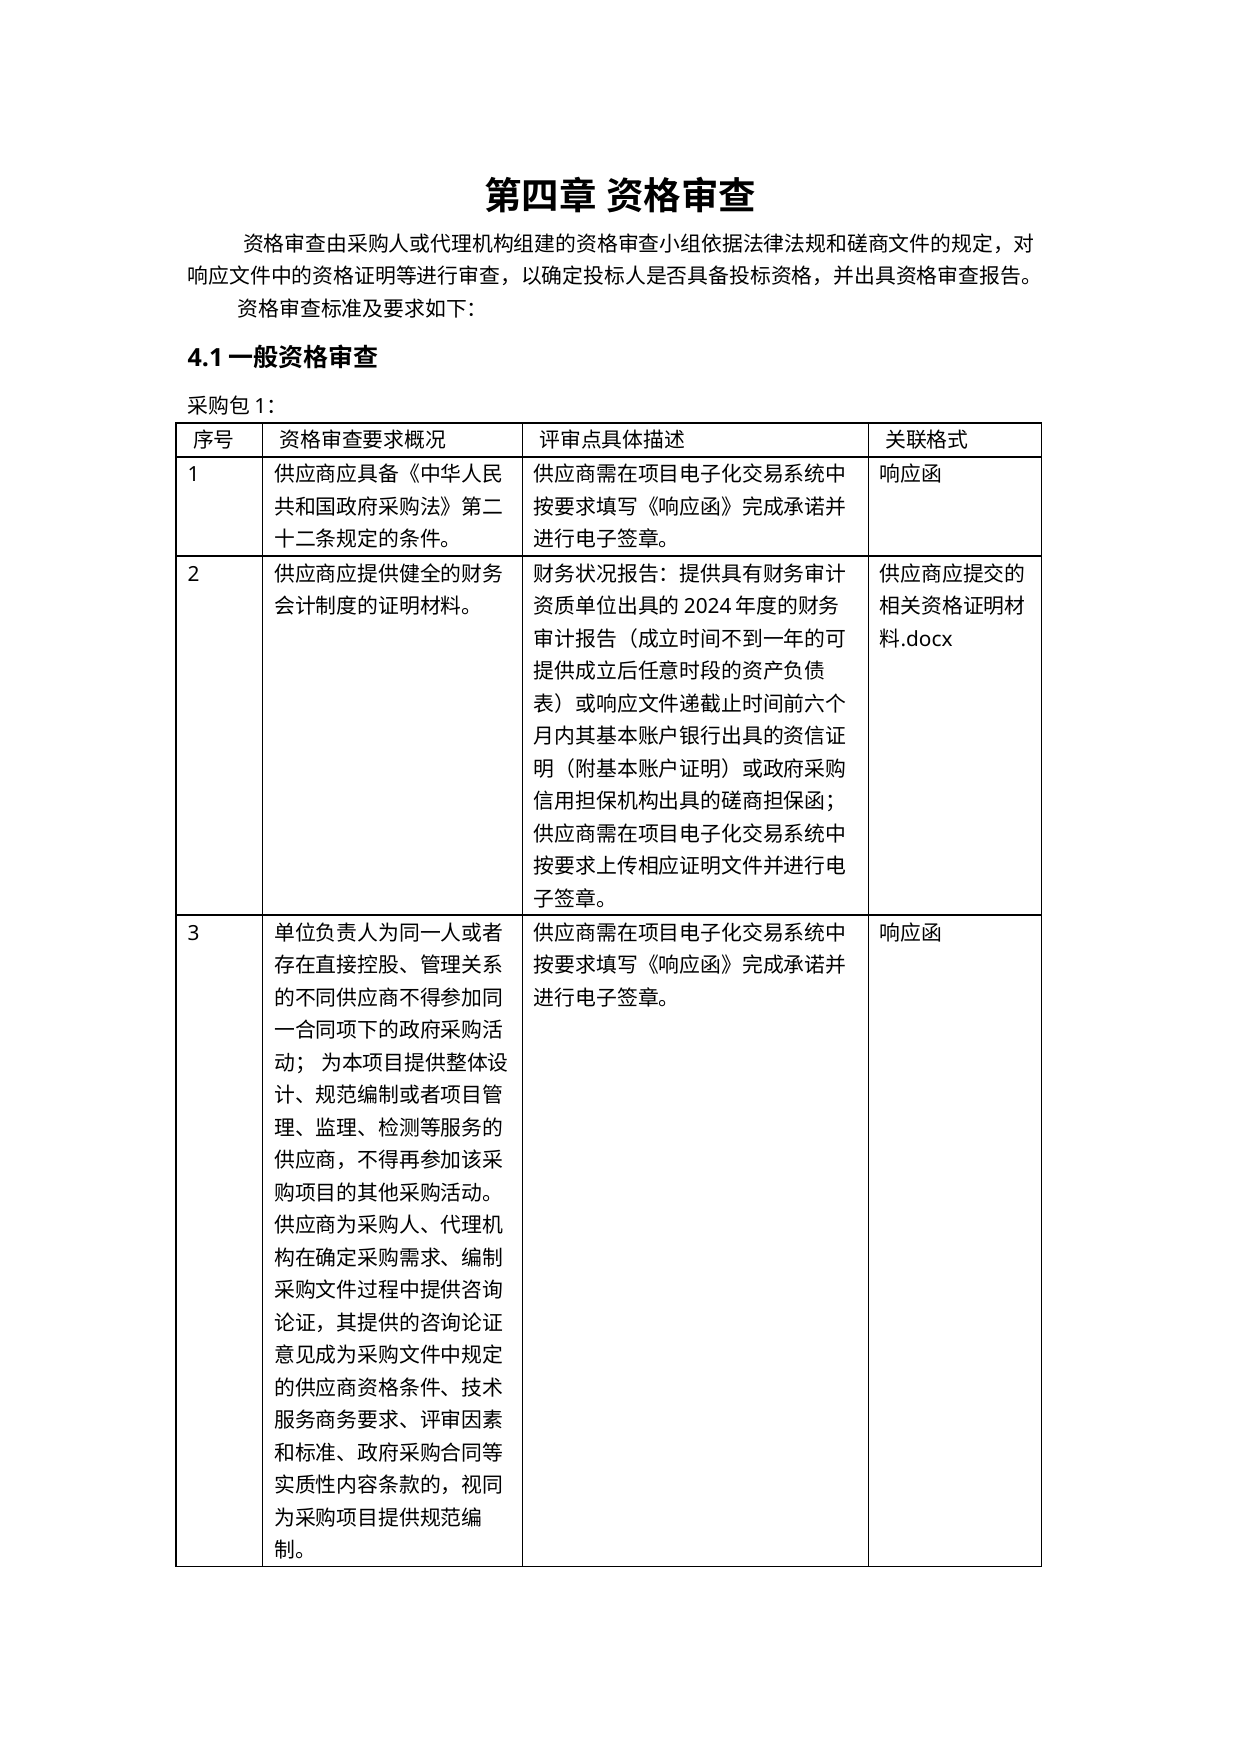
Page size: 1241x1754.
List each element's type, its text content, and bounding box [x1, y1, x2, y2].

table_header 序号 [177, 424, 262, 456]
table_cell 供应商应提供健全的财务会计制度的证明材料。 [263, 557, 522, 914]
text 资格审查标准及要求如下： [187, 292, 1053, 324]
text 4.1一般资格审查 [187, 324, 1053, 389]
table_header 关联格式 [869, 424, 1041, 456]
table_cell 供应商需在项目电子化交易系统中按要求填写《响应函》完成承诺并进行电子签章。 [523, 916, 868, 1566]
table_cell 供应商需在项目电子化交易系统中按要求填写《响应函》完成承诺并进行电子签章。 [523, 458, 868, 555]
table_cell 供应商应具备《中华人民共和国政府采购法》第二十二条规定的条件。 [263, 458, 522, 555]
table_header 资格审查要求概况 [263, 424, 522, 456]
table_cell 1 [177, 458, 262, 555]
table_cell 响应函 [869, 916, 1041, 1566]
table_cell 供应商应提交的相关资格证明材料.docx [869, 557, 1041, 914]
text 资格审查由采购人或代理机构组建的资格审查小组依据法律法规和磋商文件的规定，对响应文件中的资格证明等进行审查，以确定投标人是否具备投标资格，并出具资格审查报告。 [187, 227, 1053, 292]
text 采购包1： [187, 389, 1053, 422]
text 第四章 资格审查 [187, 162, 1053, 227]
table_header 评审点具体描述 [523, 424, 868, 456]
table_cell 3 [177, 916, 262, 1566]
table_cell 响应函 [869, 458, 1041, 555]
table_cell 2 [177, 557, 262, 914]
table_cell 单位负责人为同一人或者存在直接控股、管理关系的不同供应商不得参加同一合同项下的政府采购活动； 为本项目提供整体设计、规范编制或者项目管理、监理、检测等服务的供应商，不得再参加该采购项目的其他采购活动。供应商为采购人、代理机构在确定采购需求、编制采购文件过程中提供咨询论证，其提供的咨询论证意见成为采购文件中规定的供应商资格条件、技术服务商务要求、评审因素和标准、政府采购合同等实质性内容条款的，视同为采购项目提供规范编制。 [263, 916, 522, 1566]
table_cell 财务状况报告：提供具有财务审计资质单位出具的2024年度的财务审计报告（成立时间不到一年的可提供成立后任意时段的资产负债表）或响应文件递截止时间前六个月内其基本账户银行出具的资信证明（附基本账户证明）或政府采购信用担保机构出具的磋商担保函； 供应商需在项目电子化交易系统中按要求上传相应证明文件并进行电子签章。 [523, 557, 868, 914]
